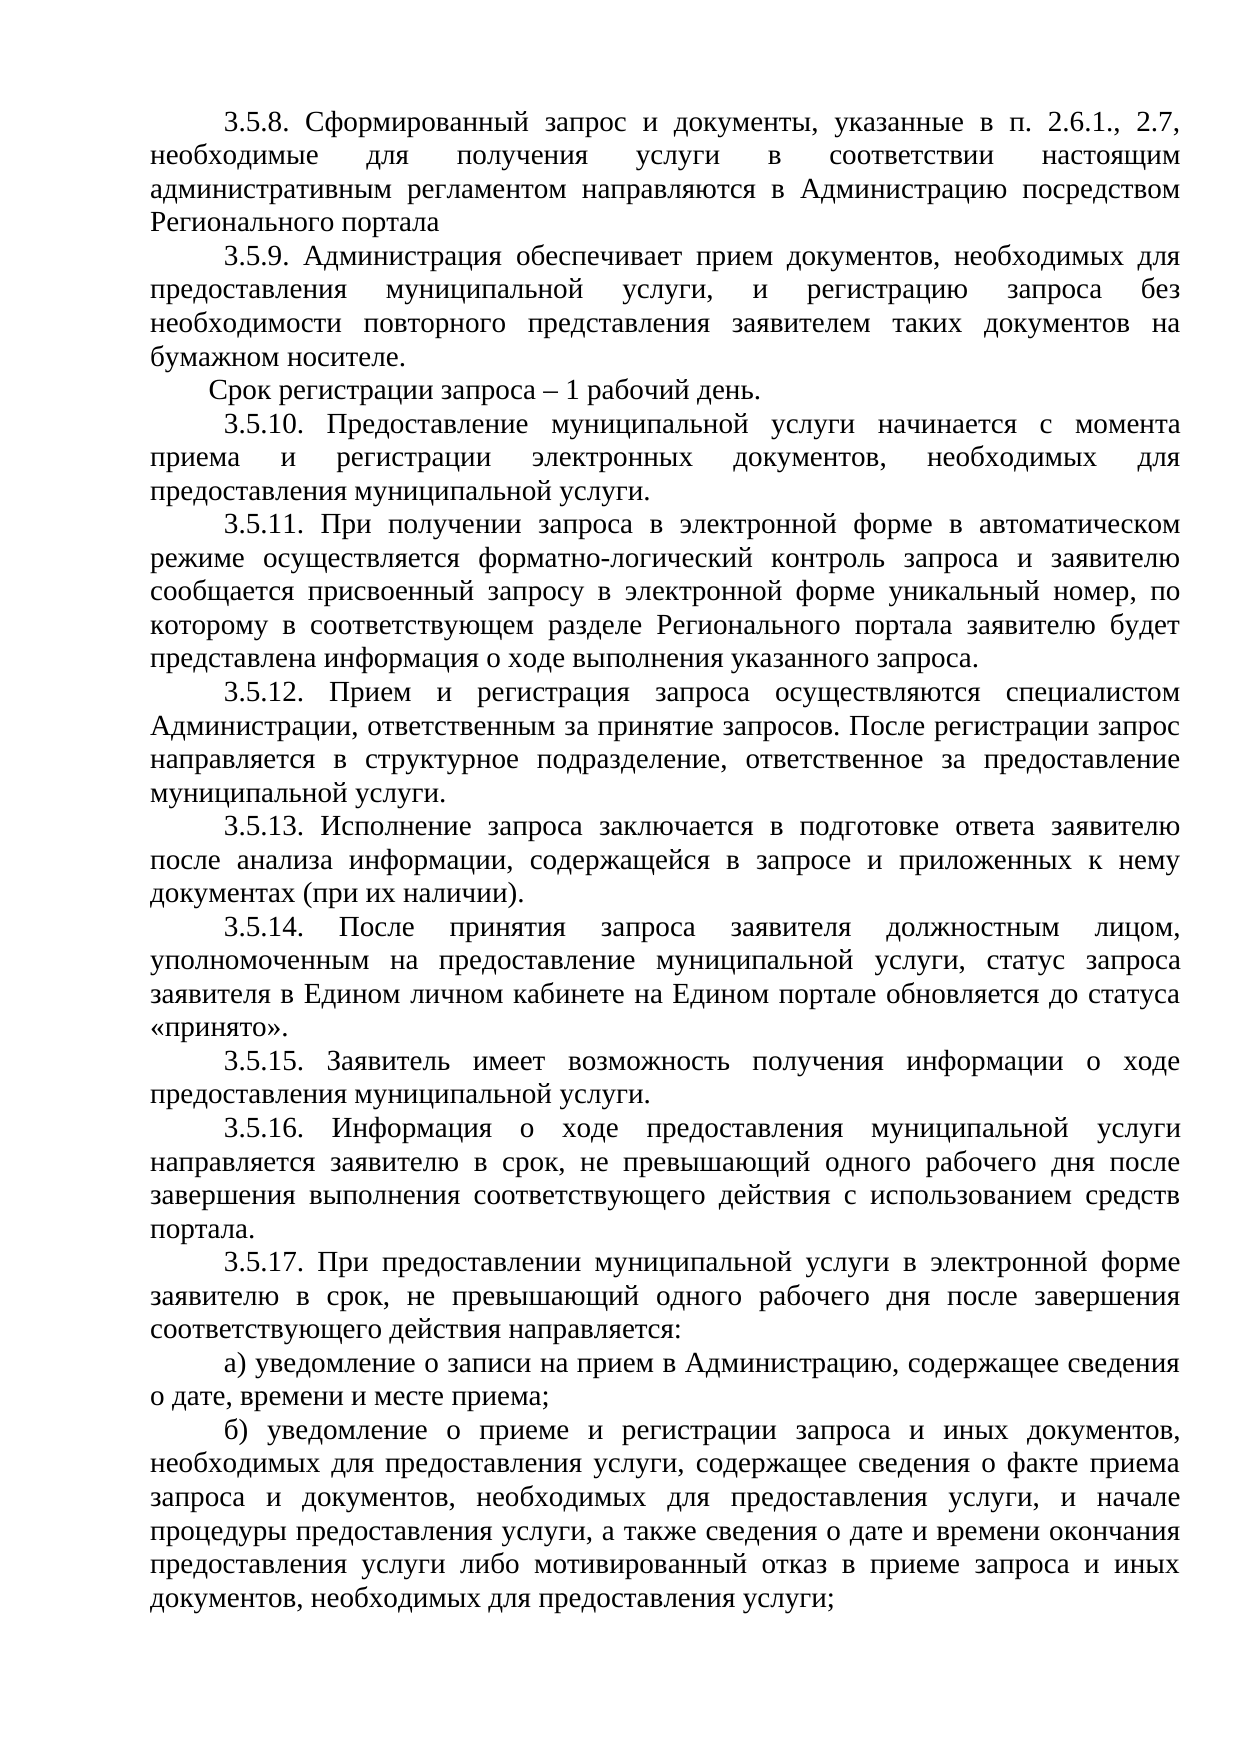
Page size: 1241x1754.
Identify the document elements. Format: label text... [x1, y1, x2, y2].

text 3.5.15. Заявитель имеет возможность получения информации о ходе предоставления муниципальной услуги. [150, 1043, 1181, 1110]
text 3.5.12. Прием и регистрация запроса осуществляются специалистом Администрации, ответственным за принятие запросов. После регистрации запрос направляется в структурное подразделение, ответственное за предоставление муниципальной услуги. [150, 674, 1181, 808]
text 3.5.11. При получении запроса в электронной форме в автоматическом режиме осуществляется форматно-логический контроль запроса и заявителю сообщается присвоенный запросу в электронной форме уникальный номер, по которому в соответствующем разделе Регионального портала заявителю будет представлена информация о ходе выполнения указанного запроса. [150, 506, 1181, 674]
text 3.5.16. Информация о ходе предоставления муниципальной услуги направляется заявителю в срок, не превышающий одного рабочего дня после завершения выполнения соответствующего действия с использованием средств портала. [150, 1110, 1181, 1244]
text б) уведомление о приеме и регистрации запроса и иных документов, необходимых для предоставления услуги, содержащее сведения о факте приема запроса и документов, необходимых для предоставления услуги, и начале процедуры предоставления услуги, а также сведения о дате и времени окончания предоставления услуги либо мотивированный отказ в приеме запроса и иных документов, необходимых для предоставления услуги; [150, 1412, 1181, 1613]
text 3.5.8. Сформированный запрос и документы, указанные в п. 2.6.1., 2.7, необходимые для получения услуги в соответствии настоящим административным регламентом направляются в Администрацию посредством Регионального портала [150, 104, 1181, 238]
text 3.5.9. Администрация обеспечивает прием документов, необходимых для предоставления муниципальной услуги, и регистрацию запроса без необходимости повторного представления заявителем таких документов на бумажном носителе. [150, 238, 1181, 372]
text 3.5.17. При предоставлении муниципальной услуги в электронной форме заявителю в срок, не превышающий одного рабочего дня после завершения соответствующего действия направляется: [150, 1244, 1181, 1345]
text 3.5.14. После принятия запроса заявителя должностным лицом, уполномоченным на предоставление муниципальной услуги, статус запроса заявителя в Едином личном кабинете на Едином портале обновляется до статуса «принято». [150, 909, 1181, 1043]
text Срок регистрации запроса – 1 рабочий день. [150, 372, 1181, 406]
text а) уведомление о записи на прием в Администрацию, содержащее сведения о дате, времени и месте приема; [150, 1345, 1181, 1412]
text 3.5.13. Исполнение запроса заключается в подготовке ответа заявителю после анализа информации, содержащейся в запросе и приложенных к нему документах (при их наличии). [150, 808, 1181, 909]
text 3.5.10. Предоставление муниципальной услуги начинается с момента приема и регистрации электронных документов, необходимых для предоставления муниципальной услуги. [150, 406, 1181, 506]
